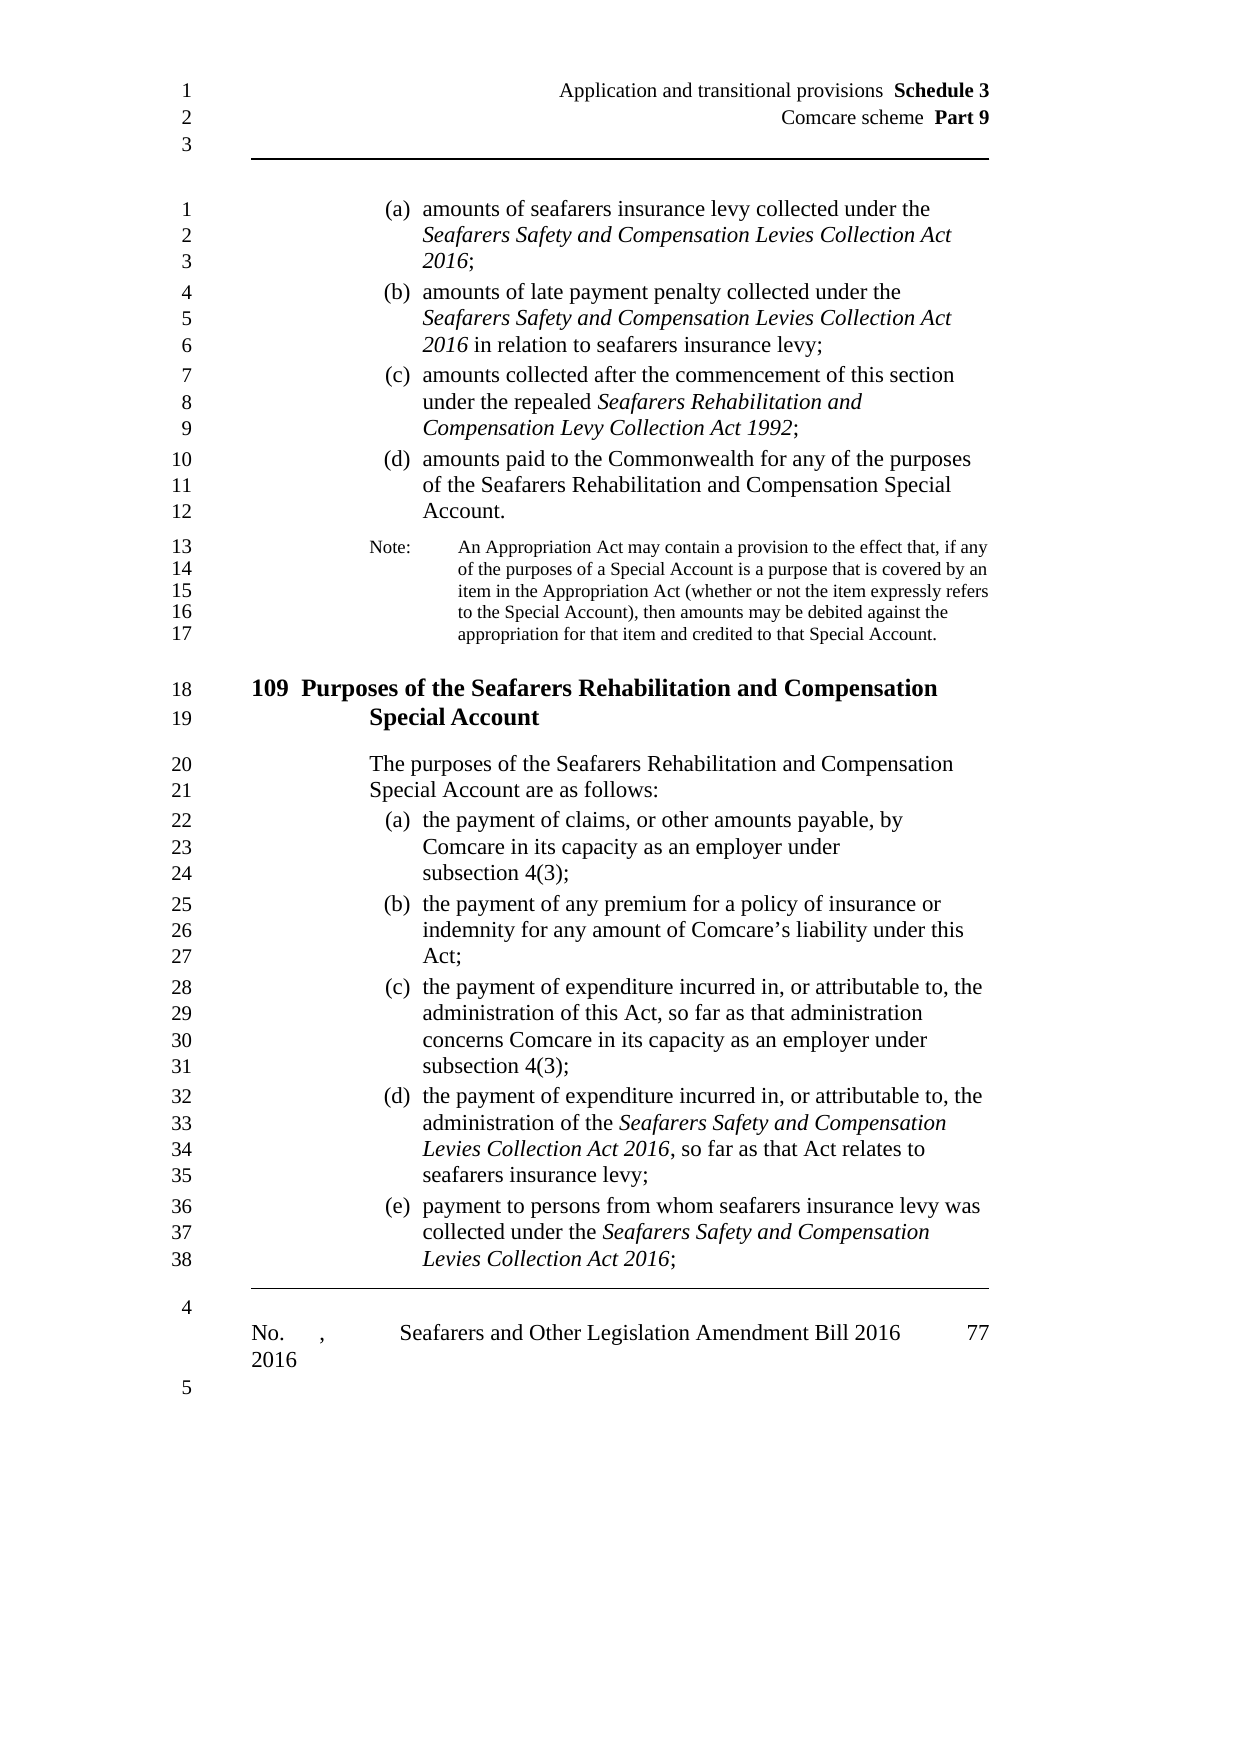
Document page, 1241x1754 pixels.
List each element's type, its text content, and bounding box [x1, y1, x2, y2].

text 109 Purposes of the Seafarers Rehabilitation and Compensation Special Account [251, 673, 989, 731]
text The purposes of the Seafarers Rehabilitation and Compensation Special Account are as follows: [251, 749, 989, 802]
text (d) the payment of expenditure incurred in, or attributable to, the administration of the Seafarers Safety and Compensation Levies Collection Act 2016, so far as that Act relates to seafarers insurance levy; [251, 1082, 989, 1188]
text (c) the payment of expenditure incurred in, or attributable to, the administration of this Act, so far as that administration concerns Comcare in its capacity as an employer under subsection 4(3); [251, 973, 989, 1078]
text (c) amounts collected after the commencement of this section under the repealed Seafarers Rehabilitation and Compensation Levy Collection Act 1992; [251, 361, 989, 440]
text (d) amounts paid to the Commonwealth for any of the purposes of the Seafarers Rehabilitation and Compensation Special Account. [251, 444, 989, 524]
text (e) payment to persons from whom seafarers insurance levy was collected under the Seafarers Safety and Compensation Levies Collection Act 2016; [251, 1192, 989, 1271]
text (b) the payment of any premium for a policy of insurance or indemnity for any amount of Comcare’s liability under this Act; [251, 890, 989, 969]
text (a) the payment of claims, or other amounts payable, by Comcare in its capacity as an employer under subsection 4(3); [251, 806, 989, 886]
text (a) amounts of seafarers insurance levy collected under the Seafarers Safety and Compensation Levies Collection Act 2016; [251, 195, 989, 274]
text (b) amounts of late payment penalty collected under the Seafarers Safety and Compensation Levies Collection Act 2016 in relation to seafarers insurance levy; [251, 278, 989, 357]
text Note: An Appropriation Act may contain a provision to the effect that, if any of the purposes of a Special Account is a purpose that is covered by an item in the Appropriation Act (whether or not the item expressly refers to the Special Account), then amounts may be debited against the appropriation for that item and credited to that Special Account. [369, 536, 989, 644]
